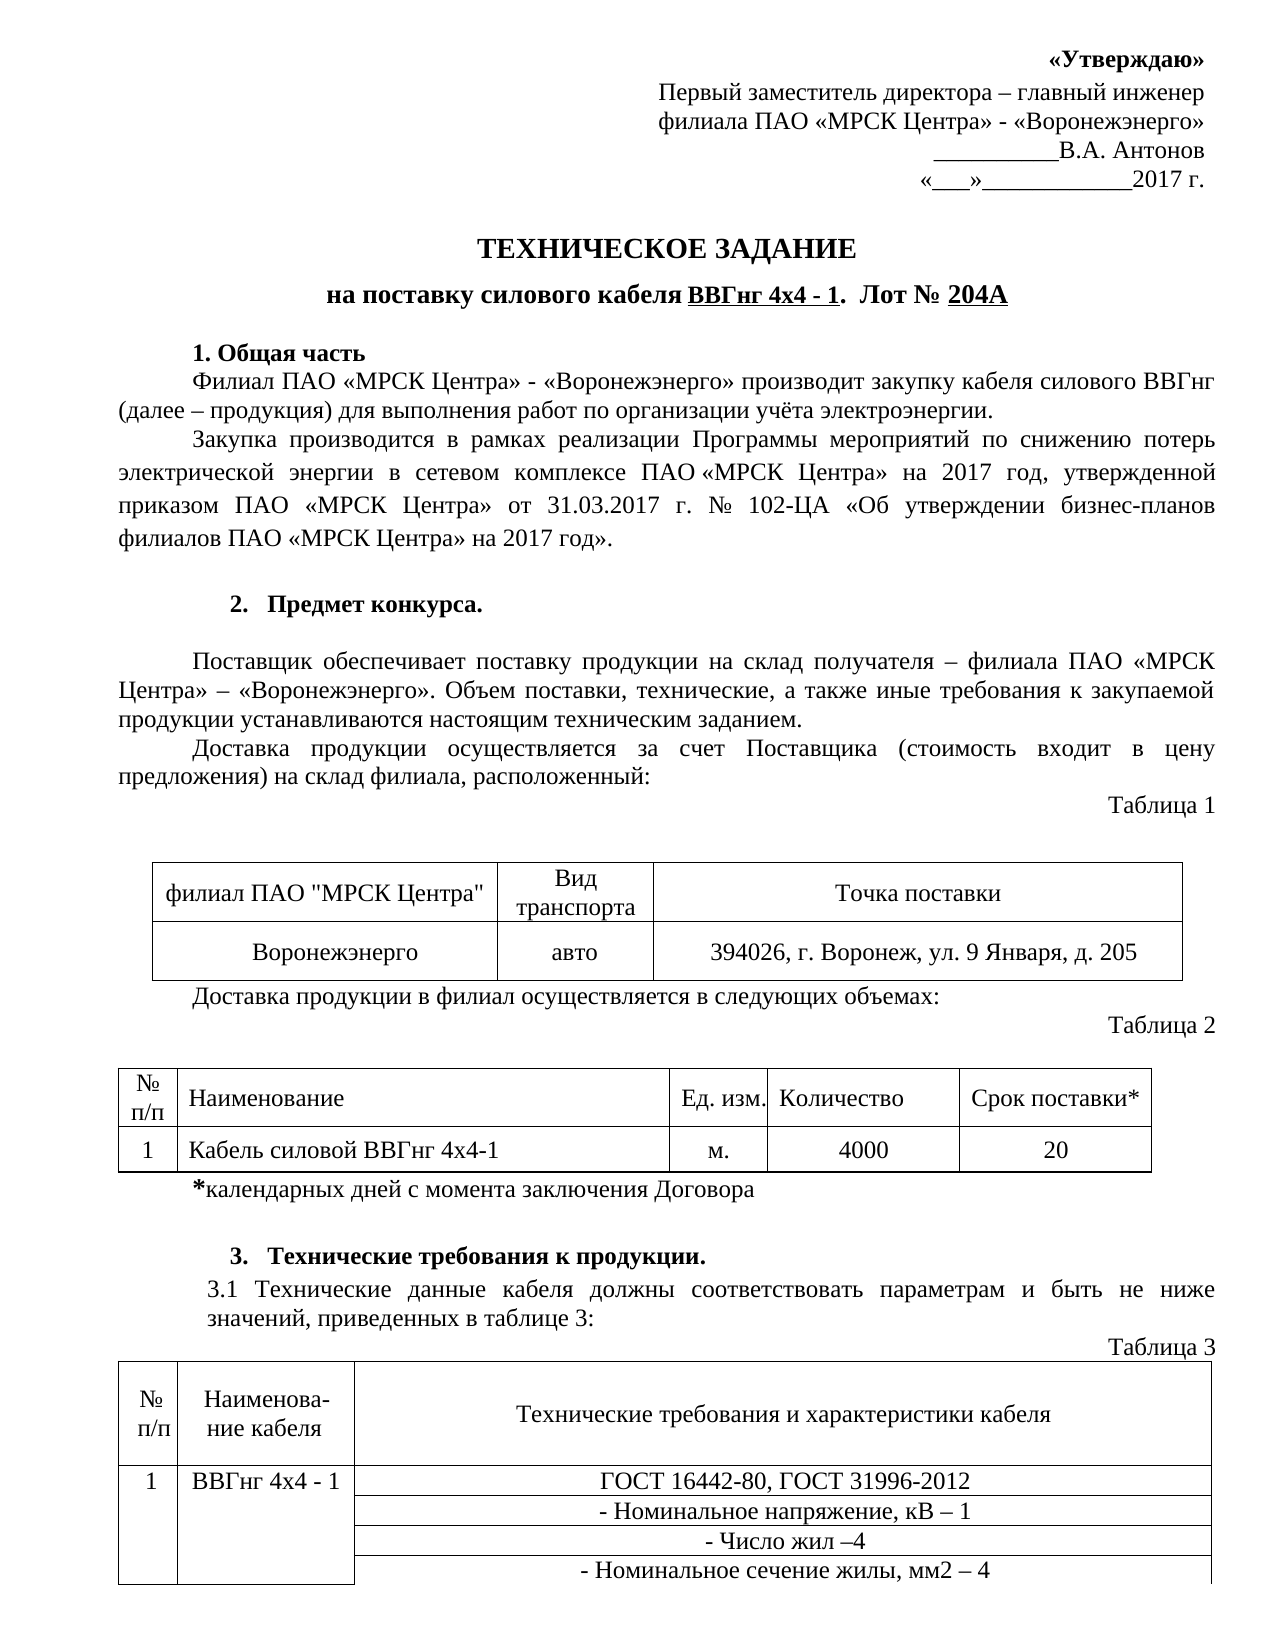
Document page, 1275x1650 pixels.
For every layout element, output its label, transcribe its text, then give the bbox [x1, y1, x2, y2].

list *календарных дней с момента заключения Договора [118, 1172, 1216, 1204]
list Таблица 2 [118, 1010, 1216, 1039]
list Доставка продукции в филиал осуществляется в следующих объемах: [118, 876, 1216, 1010]
list Предмет конкурса. [229, 589, 1216, 618]
table_header Срок поставки* [960, 1069, 1151, 1126]
table_header Технические требования и характеристики кабеля [355, 1362, 1211, 1465]
text Поставщик обеспечивает поставку продукции на склад получателя – филиала ПАО «МРСК Центра» – «Воронежэнерго». Объем поставки, технические, а также иные требования к закупаемой продукции устанавливаются настоящим техническим заданием. [118, 646, 1216, 733]
table_cell Кабель силовой ВВГнг 4х4-1 [178, 1127, 669, 1171]
table_cell Воронежэнерго [153, 922, 497, 980]
table_cell - Номинальное сечение жилы, мм2 – 4 [355, 1556, 1211, 1584]
list 3.1 Технические данные кабеля должны соответствовать параметрам и быть не ниже значений, приведенных в таблице 3: [207, 1274, 1216, 1332]
table_cell 1 [119, 1127, 177, 1171]
subtitle ТЕХНИЧЕСКОЕ ЗАДАНИЕ [118, 232, 1216, 265]
table_header Точка поставки [654, 863, 1182, 921]
table_cell ГОСТ 16442-80, ГОСТ 31996-2012 [355, 1466, 1211, 1495]
table_header Наименование [178, 1069, 669, 1126]
table_header № п/п [119, 1069, 177, 1126]
table_cell - Номинальное напряжение, кВ – 1 [355, 1496, 1211, 1525]
list Таблица 3 [118, 1332, 1216, 1361]
text Филиал ПАО «МРСК Центра» - «Воронежэнерго» производит закупку кабеля силового ВВГнг (далее – продукция) для выполнения работ по организации учёта электроэнергии. [118, 366, 1216, 424]
table_header «Утверждаю» Первый заместитель директора – главный инженер филиала ПАО «МРСК Центра» - «Воронежэнерго» __________В.А. Антонов «___»____________2017 г. [206, 44, 1216, 196]
text 1. Общая часть [118, 338, 1216, 366]
text на поставку силового кабеля ВВГнг 4x4 - 1. Лот № 204A [118, 278, 1216, 309]
table_cell 20 [960, 1127, 1151, 1171]
table_cell 1 [119, 1466, 177, 1584]
table_header Ед. изм. [670, 1069, 767, 1126]
table_cell - Число жил –4 [355, 1526, 1211, 1554]
table_cell 4000 [768, 1127, 959, 1171]
table_header Наименова-ние кабеля [178, 1362, 354, 1465]
table_cell авто [498, 922, 653, 980]
table_cell м. [670, 1127, 767, 1171]
table_cell 394026, г. Воронеж, ул. 9 Января, д. 205 [654, 922, 1182, 980]
text Доставка продукции осуществляется за счет Поставщика (стоимость входит в цену предложения) на склад филиала, расположенный: [118, 733, 1216, 790]
table_cell ВВГнг 4x4 - 1 [178, 1466, 354, 1584]
table_header Вид транспорта [498, 863, 653, 921]
list Закупка производится в рамках реализации Программы мероприятий по снижению потерь электрической энергии в сетевом комплексе ПАО «МРСК Центра» на 2017 год, утвержденной приказом ПАО «МРСК Центра» от 31.03.2017 г. № 102-ЦА «Об утверждении бизнес-планов филиалов ПАО «МРСК Центра» на 2017 год». [118, 424, 1216, 552]
list Технические требования к продукции. [229, 1241, 1216, 1270]
text Таблица 1 [118, 790, 1216, 819]
table_header Количество [768, 1069, 959, 1126]
table_header филиал ПАО "МРСК Центра" [153, 863, 497, 921]
table_header № п/п [119, 1362, 177, 1465]
